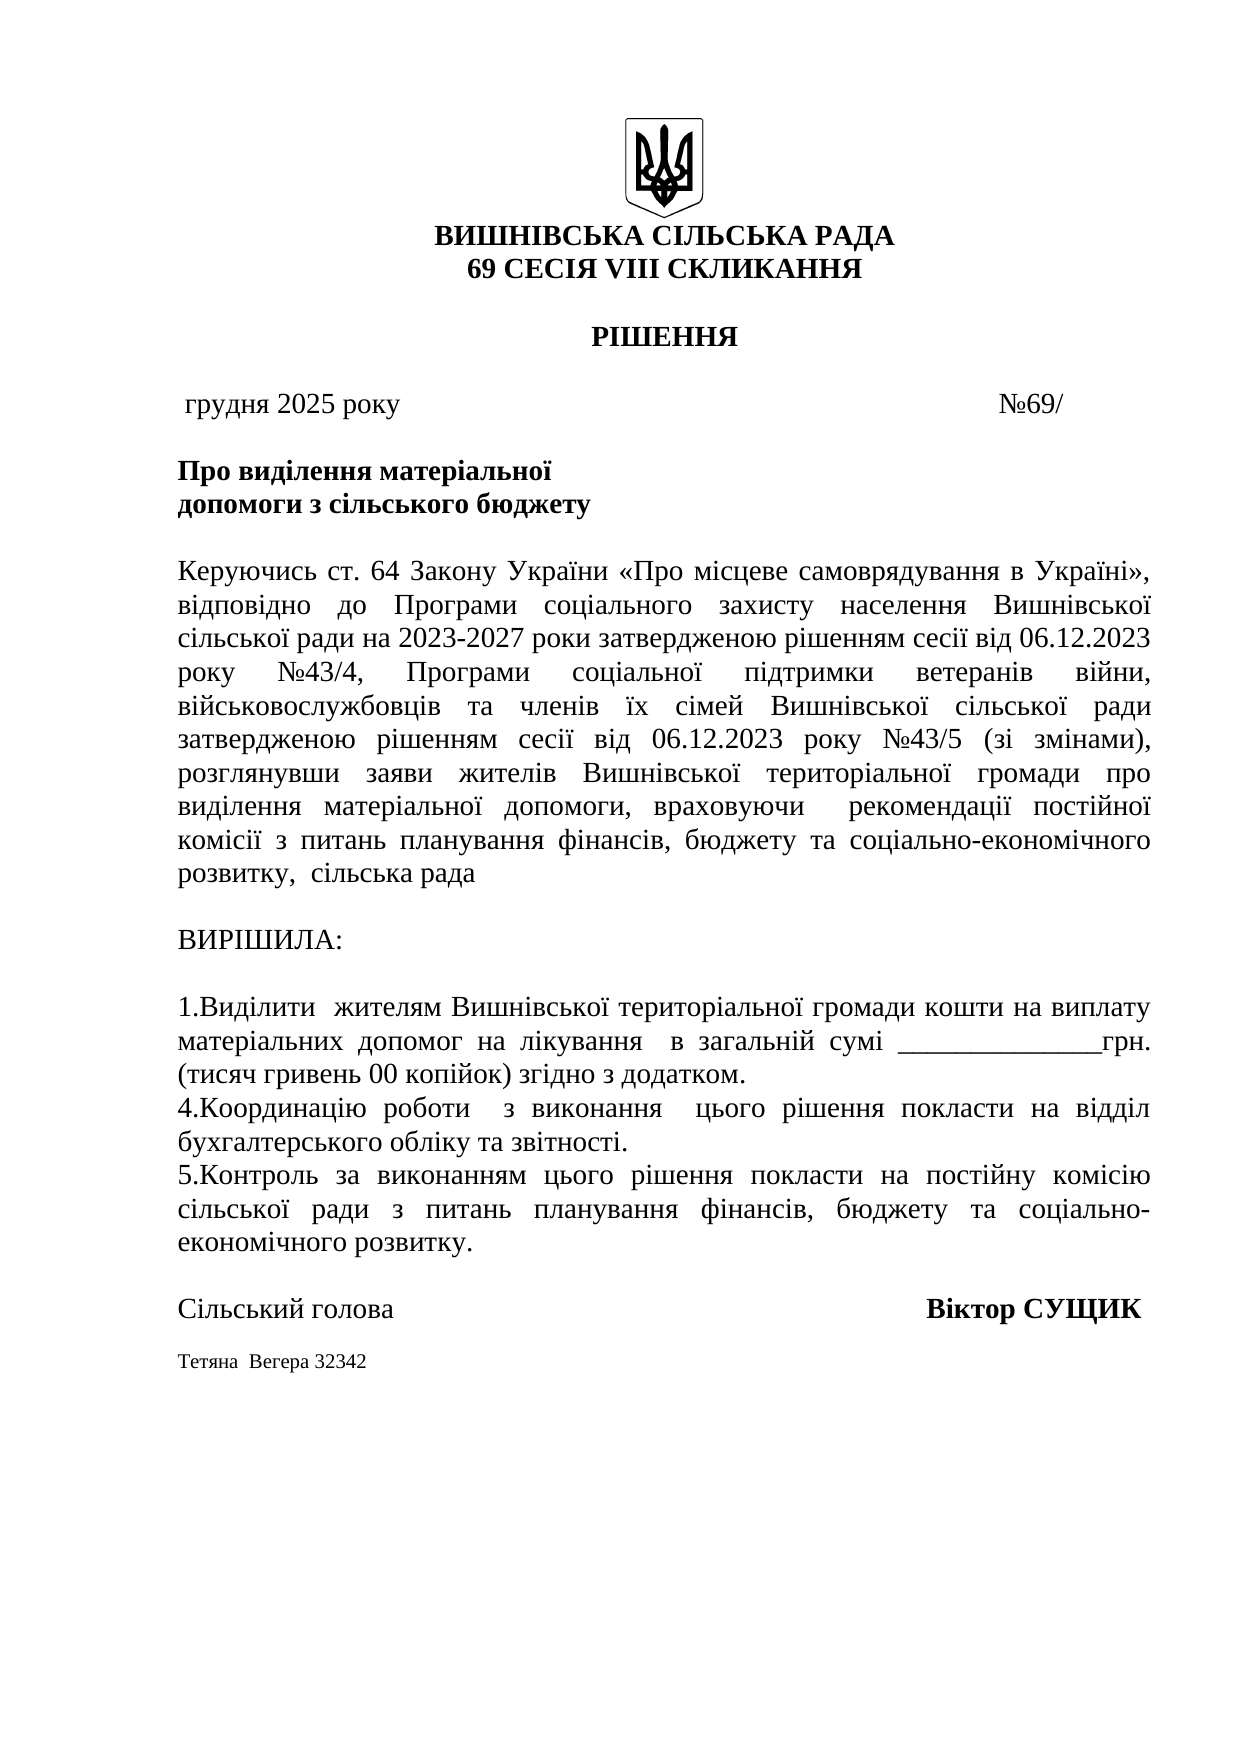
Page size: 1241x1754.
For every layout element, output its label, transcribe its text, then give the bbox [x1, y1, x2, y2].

text грудня 2025 року №69/ [177, 386, 1152, 419]
text РІШЕННЯ [177, 319, 1152, 352]
text Керуючись ст. 64 Закону України «Про місцеве самоврядування в Україні», відповідно до Програми соціального захисту населення Вишнівської сільської ради на 2023-2027 роки затвердженою рішенням сесії від 06.12.2023 року №43/4, Програми соціальної підтримки ветеранів війни, військовослужбовців та членів їх сімей Вишнівської сільської ради затвердженою рішенням сесії від 06.12.2023 року №43/5 (зі змінами), розглянувши заяви жителів Вишнівської територіальної громади про виділення матеріальної допомоги, враховуючи рекомендації постійної комісії з питань планування фінансів, бюджету та соціально-економічного розвитку, сільська рада [177, 553, 1152, 889]
picture [625, 118, 704, 219]
text Сільський голова Віктор СУЩИК [177, 1291, 1152, 1325]
text 69 СЕСІЯ VІІІ СКЛИКАННЯ [177, 252, 1152, 285]
text ВИШНІВСЬКА СІЛЬСЬКА РАДА [177, 218, 1152, 252]
text Тетяна Вегера 32342 [177, 1349, 1152, 1373]
text допомоги з сільського бюджету [177, 486, 1152, 520]
text Про виділення матеріальної [177, 453, 1152, 486]
text 1.Виділити жителям Вишнівської територіальної громади кошти на виплату матеріальних допомог на лікування в загальній сумі ______________грн. (тисяч гривень 00 копійок) згідно з додатком. [177, 989, 1152, 1090]
text 4.Координацію роботи з виконання цього рішення покласти на відділ бухгалтерського обліку та звітності. [177, 1090, 1152, 1157]
text 5.Контроль за виконанням цього рішення покласти на постійну комісію сільської ради з питань планування фінансів, бюджету та соціально-економічного розвитку. [177, 1157, 1152, 1258]
text ВИРІШИЛА: [177, 922, 1152, 956]
